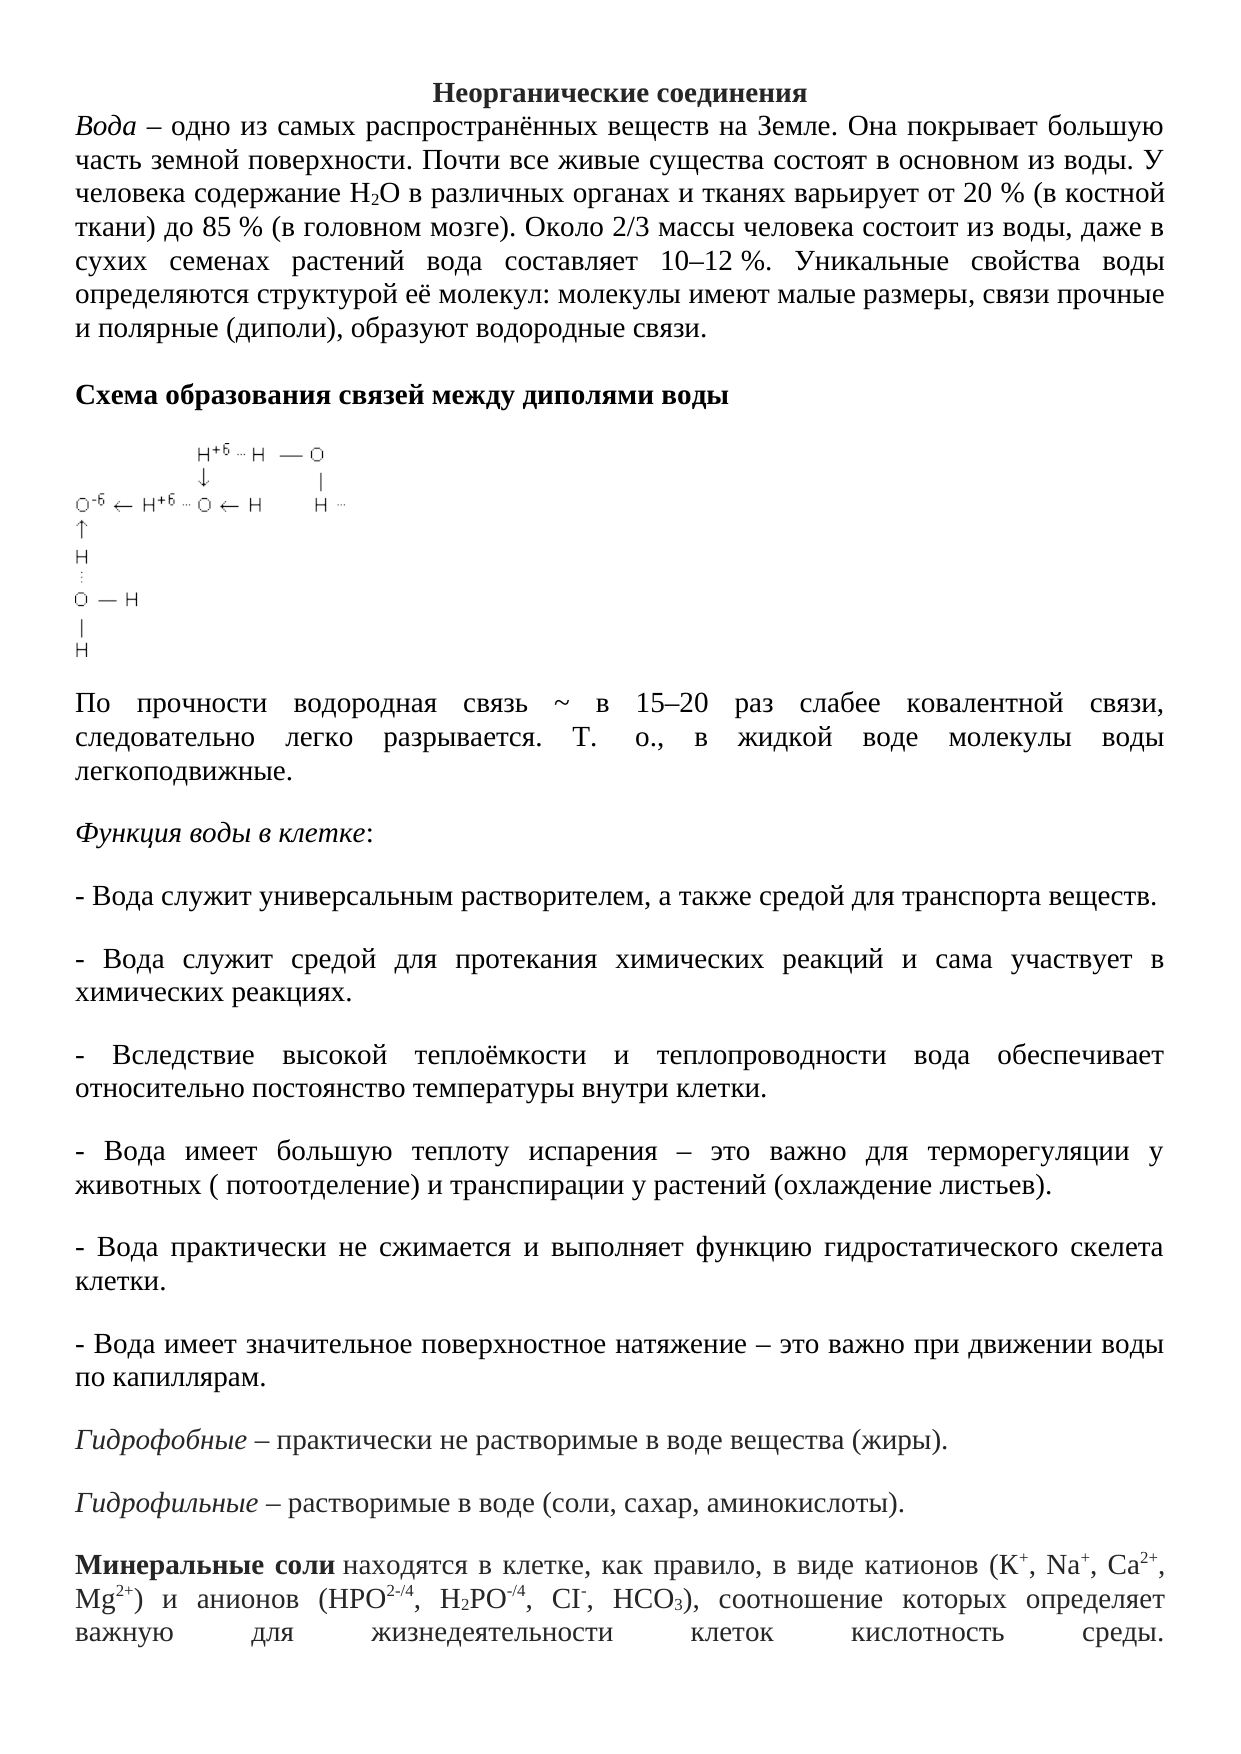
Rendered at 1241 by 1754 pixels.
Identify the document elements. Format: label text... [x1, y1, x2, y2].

text Неорганические соединения [75, 75, 1165, 108]
text - Вследствие высокой теплоёмкости и теплопроводности вода обеспечивает относительно постоянство температуры внутри клетки. [75, 1037, 1165, 1104]
text Вода – одно из самых распространённых веществ на Земле. Она покрывает большую часть земной поверхности. Почти все живые существа состоят в основном из воды. У человека содержание Н2О в различных органах и тканях варьирует от 20 % (в костной ткани) до 85 % (в головном мозге). Около 2/3 массы человека состоит из воды, даже в сухих семенах растений вода составляет 10–12 %. Уникальные свойства воды определяются структурой её молекул: молекулы имеют малые размеры, связи прочные и полярные (диполи), образуют водородные связи. [75, 108, 1165, 343]
text - Вода имеет значительное поверхностное натяжение – это важно при движении воды по капиллярам. [75, 1326, 1165, 1393]
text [75, 1547, 1165, 1648]
text Функция воды в клетке: [75, 815, 1165, 849]
text - Вода имеет большую теплоту испарения – это важно для терморегуляции у животных ( потоотделение) и транспирации у растений (охлаждение листьев). [75, 1133, 1165, 1200]
text Схема образования связей между диполями воды [75, 377, 1165, 410]
text Гидрофобные – практически не растворимые в воде вещества (жиры). [75, 1422, 1165, 1456]
text Гидрофильные – растворимые в воде (соли, сахар, аминокислоты). [75, 1485, 1165, 1518]
text По прочности водородная связь ~ в 15–20 раз слабее ковалентной связи, следовательно легко разрывается. Т. о., в жидкой воде молекулы воды легкоподвижные. [75, 686, 1165, 786]
text - Вода служит средой для протекания химических реакций и сама участвует в химических реакциях. [75, 941, 1165, 1008]
text - Вода практически не сжимается и выполняет функцию гидростатического скелета клетки. [75, 1229, 1165, 1297]
picture [75, 443, 347, 657]
text - Вода служит универсальным растворителем, а также средой для транспорта веществ. [75, 878, 1165, 912]
